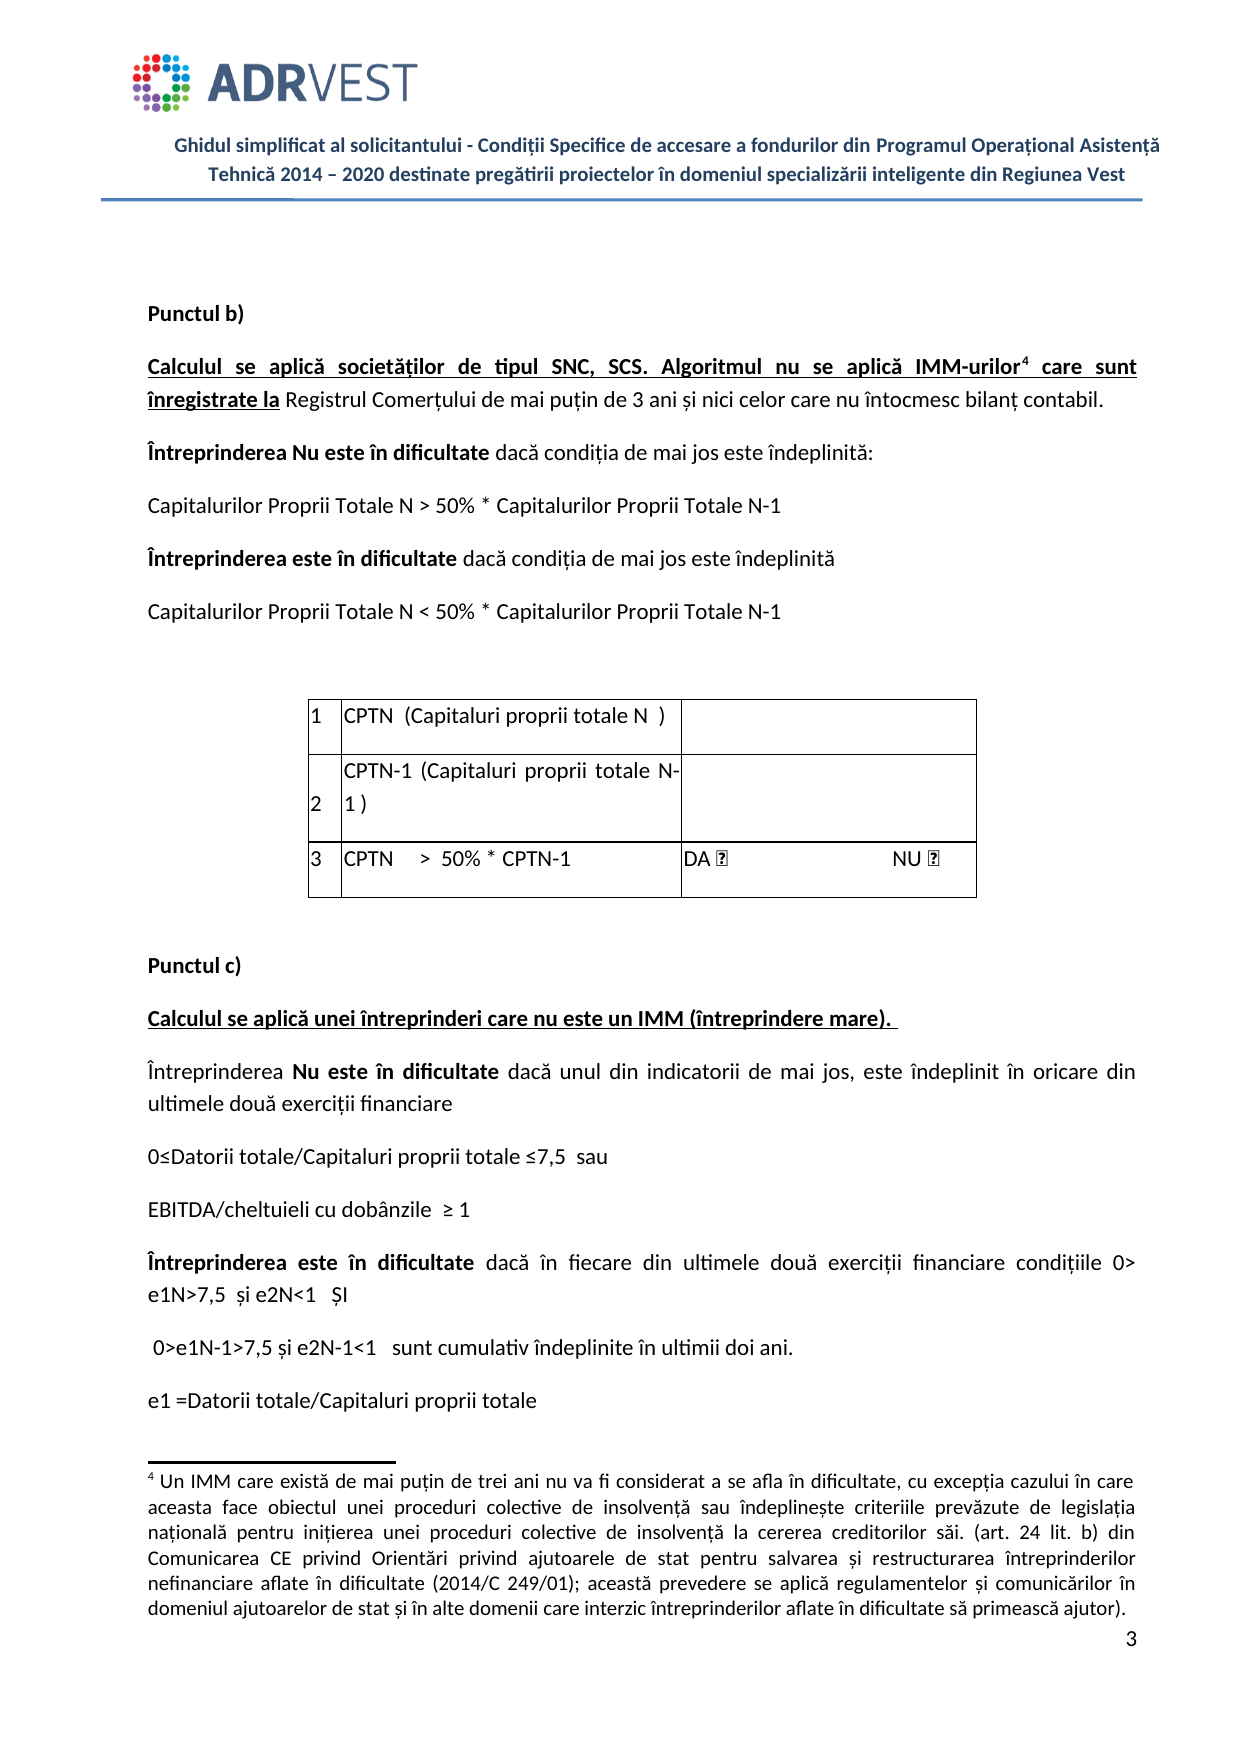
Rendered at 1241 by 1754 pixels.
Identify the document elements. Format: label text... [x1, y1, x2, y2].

text EBITDA/cheltuieli cu dobânzile ≥ 1 [148, 1195, 1137, 1223]
table_cell DA  NU  [682, 843, 976, 897]
picture [114, 36, 431, 128]
text Întreprinderea este în dificultate dacă în fiecare din ultimele două exerciții financiare condițiile 0> e1N>7,5 și e2N<1 ȘI [148, 1248, 1137, 1308]
text Capitalurilor Proprii Totale N > 50% * Capitalurilor Proprii Totale N-1 [148, 491, 1137, 519]
text Punctul b) [148, 299, 1137, 327]
table_cell 2 [309, 755, 341, 841]
text Calculul se aplică unei întreprinderi care nu este un IMM (întreprindere mare). [148, 1004, 1137, 1032]
table_cell CPTN > 50% * CPTN-1 [342, 843, 681, 897]
table_cell 3 [309, 843, 341, 897]
text Întreprinderea este în dificultate dacă condiția de mai jos este îndeplinită [148, 544, 1137, 572]
text Calculul se aplică societăților de tipul SNC, SCS. Algoritmul nu se aplică IMM-urilor care sunt înregistrate la Registrul Comerțului de mai puțin de 3 ani și nici celor care nu întocmesc bilanț contabil. [148, 378, 1137, 413]
text Punctul c) [148, 951, 1137, 979]
text Întreprinderea Nu este în dificultate dacă unul din indicatorii de mai jos, este îndeplinit în oricare din ultimele două exerciții financiare [148, 1057, 1137, 1117]
table_cell CPTN-1 (Capitaluri proprii totale N-1 ) [342, 755, 681, 841]
text e1 =Datorii totale/Capitaluri proprii totale [148, 1386, 1137, 1414]
table_header 1 [309, 700, 341, 754]
text 0≤Datorii totale/Capitaluri proprii totale ≤7,5 sau [148, 1142, 1137, 1170]
text Calculul se aplică societăților de tipul SNC, SCS. Algoritmul nu se aplică IMM-urilor care sunt înregistrate la Registrul Comerțului de mai puțin de 3 ani și nici celor care nu întocmesc bilanț contabil. [148, 352, 1137, 377]
text Capitalurilor Proprii Totale N < 50% * Capitalurilor Proprii Totale N-1 [148, 597, 1137, 625]
table_header [682, 700, 976, 754]
text Întreprinderea Nu este în dificultate dacă condiția de mai jos este îndeplinită: [148, 438, 1137, 466]
text 0>e1N-1>7,5 și e2N-1<1 sunt cumulativ îndeplinite în ultimii doi ani. [148, 1333, 1137, 1361]
table_header CPTN (Capitaluri proprii totale N ) [342, 700, 681, 754]
table_cell [682, 755, 976, 841]
